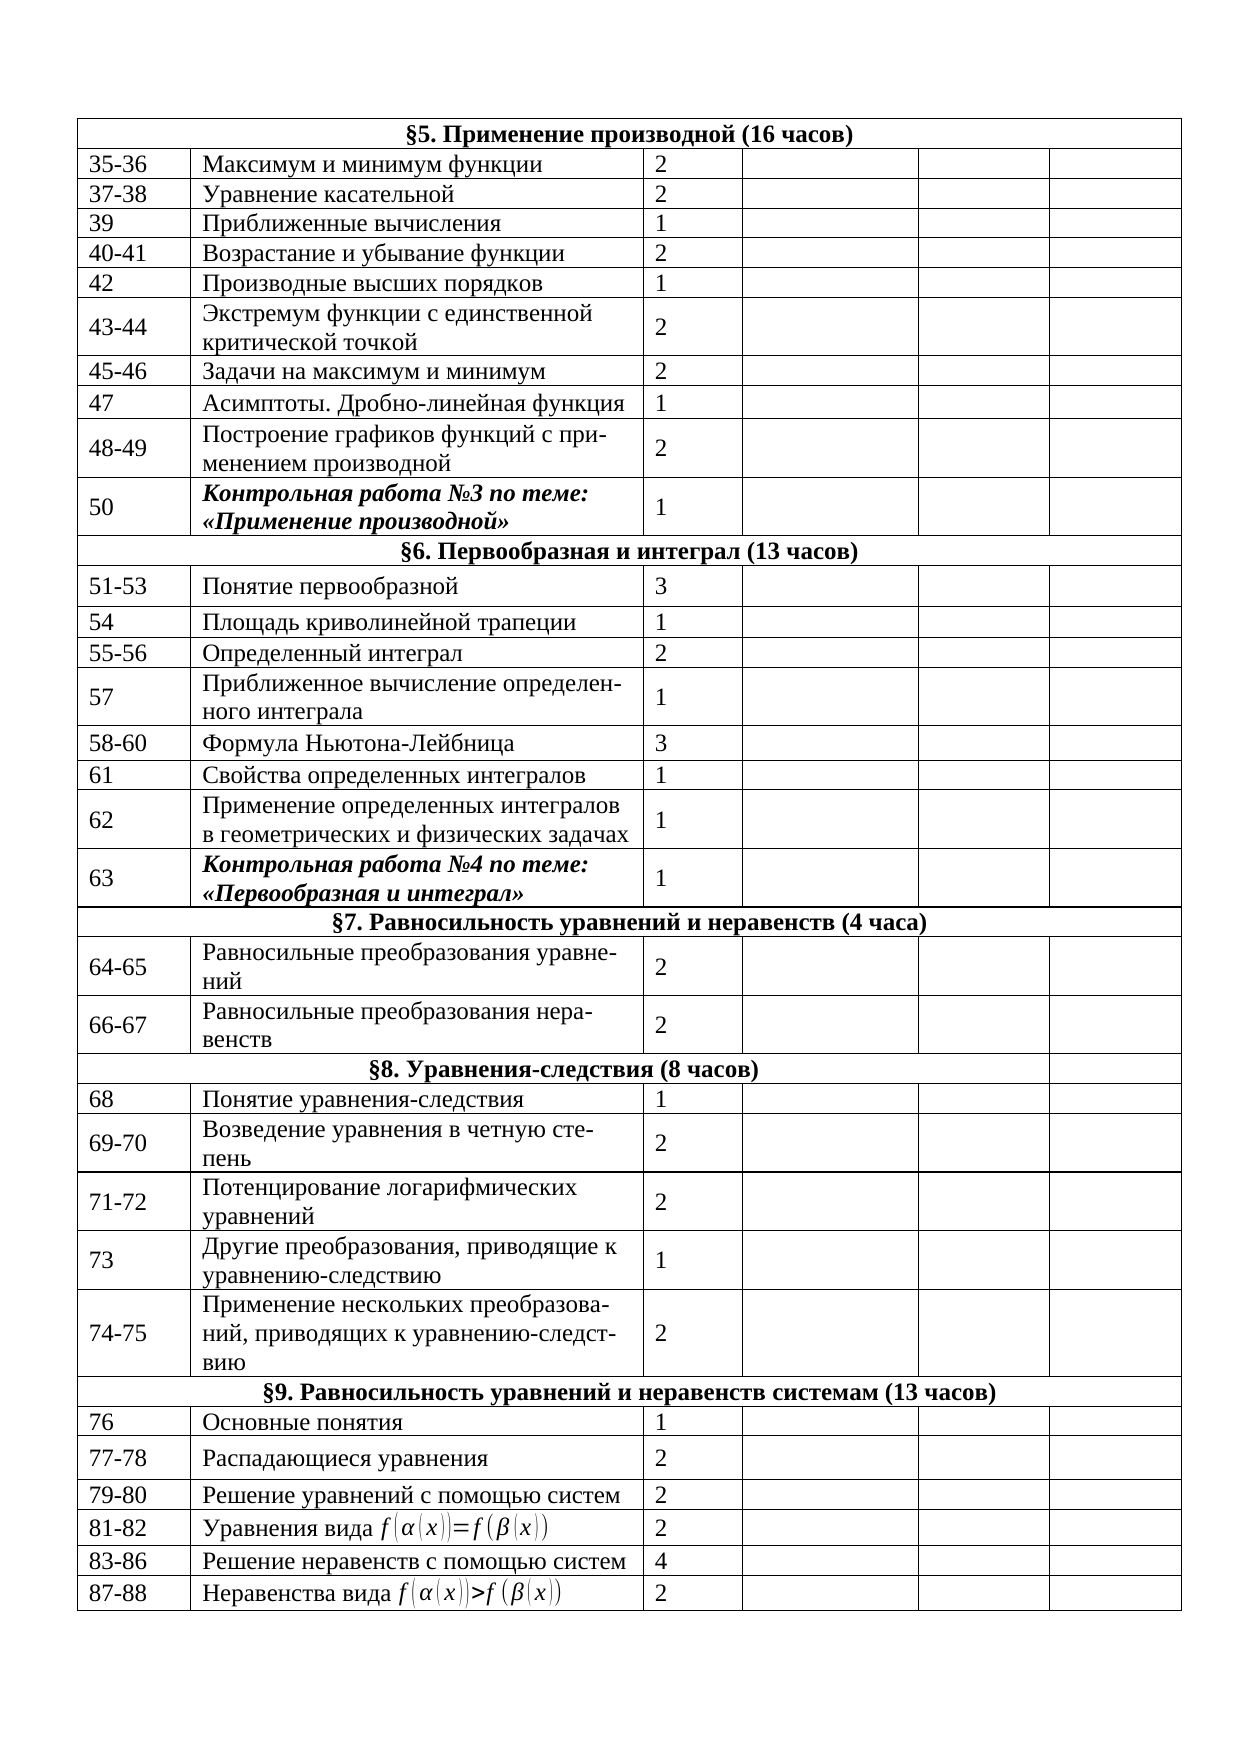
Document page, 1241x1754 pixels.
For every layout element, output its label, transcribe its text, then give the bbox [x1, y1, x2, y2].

table_cell [743, 149, 918, 178]
table_cell 81-82 [78, 1510, 190, 1545]
table_cell [919, 1480, 1049, 1509]
table_cell [743, 1173, 918, 1230]
table_cell [743, 1407, 918, 1435]
table_cell [1050, 298, 1181, 355]
table_cell 35-36 [78, 149, 190, 178]
table_cell Распадающиеся уравнения [191, 1436, 643, 1479]
table_cell 74-75 [78, 1290, 190, 1376]
table_cell [1050, 1576, 1181, 1609]
table_cell Возведение уравнения в четную степень [191, 1114, 643, 1171]
table_cell [919, 726, 1049, 759]
table_cell [919, 1436, 1049, 1479]
table_cell 47 [78, 386, 190, 418]
table_cell 71-72 [78, 1173, 190, 1230]
table_cell [1050, 209, 1181, 237]
table_cell [743, 668, 918, 725]
table_cell [1050, 1480, 1181, 1509]
table_cell 76 [78, 1407, 190, 1435]
table_cell [919, 1510, 1049, 1545]
table_cell Применение определенных интегралов в геометрических и физических задачах [191, 790, 643, 848]
table_cell [919, 149, 1049, 178]
table_cell 43-44 [78, 298, 190, 355]
table_cell Контрольная работа №3 по теме: «Применение производной» [191, 478, 643, 535]
table_cell Применение нескольких преобразований, приводящих к уравнению-следствию [191, 1290, 643, 1376]
table_cell 2 [644, 1436, 742, 1479]
table_cell Приближенное вычисление определенного интеграла [191, 668, 643, 725]
table_cell Возрастание и убывание функции [191, 238, 643, 267]
table_cell [743, 790, 918, 848]
table_cell Понятие первообразной [191, 566, 643, 606]
table_cell 2 [644, 996, 742, 1053]
table_cell 1 [644, 386, 742, 418]
table_cell [743, 298, 918, 355]
table_cell [1050, 386, 1181, 418]
table_cell Равносильные преобразования уравнений [191, 937, 643, 995]
table_cell [919, 1084, 1049, 1113]
table_cell Производные высших порядков [191, 268, 643, 297]
table_cell [1050, 638, 1181, 667]
table_cell [1050, 849, 1181, 906]
table_cell [743, 386, 918, 418]
table_cell [919, 607, 1049, 637]
table_cell 2 [644, 638, 742, 667]
table_cell [743, 996, 918, 1053]
table_cell 2 [644, 1480, 742, 1509]
table_cell 51-53 [78, 566, 190, 606]
table_cell Другие преобразования, приводящие к уравнению-следствию [191, 1231, 643, 1288]
table_cell 2 [644, 1173, 742, 1230]
table_cell [919, 298, 1049, 355]
table_cell 73 [78, 1231, 190, 1288]
table_cell [1050, 478, 1181, 535]
table_cell §8. Уравнения-следствия (8 часов) [78, 1054, 1049, 1083]
table_cell 1 [644, 1407, 742, 1435]
table_cell [1050, 726, 1181, 759]
table_cell [919, 996, 1049, 1053]
table_cell [1050, 149, 1181, 178]
table_cell [1050, 996, 1181, 1053]
table_cell 68 [78, 1084, 190, 1113]
table_cell [1050, 1546, 1181, 1574]
table_cell [1050, 1231, 1181, 1288]
table_cell [1050, 238, 1181, 267]
table_cell [919, 761, 1049, 789]
table_cell 83-86 [78, 1546, 190, 1574]
table_cell Площадь криволинейной трапеции [191, 607, 643, 637]
table_cell 2 [644, 419, 742, 477]
table_cell [743, 937, 918, 995]
table_cell [743, 726, 918, 759]
table_cell [1050, 1173, 1181, 1230]
table_cell 2 [644, 238, 742, 267]
table_cell [1050, 1436, 1181, 1479]
table_cell 1 [644, 790, 742, 848]
table_cell Потенцирование логарифмических уравнений [191, 1173, 643, 1230]
table_cell 1 [644, 849, 742, 906]
table_cell [1050, 668, 1181, 725]
table_cell 54 [78, 607, 190, 637]
table_cell [919, 1173, 1049, 1230]
table_cell 79-80 [78, 1480, 190, 1509]
table_cell [919, 566, 1049, 606]
table_cell Максимум и минимум функции [191, 149, 643, 178]
table_cell [1050, 761, 1181, 789]
table_cell 2 [644, 179, 742, 207]
table_cell [919, 238, 1049, 267]
table_cell [919, 937, 1049, 995]
table_cell 48-49 [78, 419, 190, 477]
table_cell [919, 1407, 1049, 1435]
table_cell 37-38 [78, 179, 190, 207]
table_cell 2 [644, 356, 742, 385]
table_cell [919, 638, 1049, 667]
table_cell Решение неравенств с помощью систем [191, 1546, 643, 1574]
table_cell [919, 209, 1049, 237]
table_cell §7. Равносильность уравнений и неравенств (4 часа) [78, 908, 1181, 936]
table_cell [743, 1084, 918, 1113]
table_cell 64-65 [78, 937, 190, 995]
table_cell 66-67 [78, 996, 190, 1053]
table_cell Понятие уравнения-следствия [191, 1084, 643, 1113]
table_cell 61 [78, 761, 190, 789]
table_cell 2 [644, 149, 742, 178]
table_cell [1050, 1054, 1181, 1083]
table_cell Основные понятия [191, 1407, 643, 1435]
table_cell [743, 478, 918, 535]
table_cell 2 [644, 1114, 742, 1171]
table_cell Асимптоты. Дробно-линейная функция [191, 386, 643, 418]
table_cell [919, 1546, 1049, 1574]
table_cell [1050, 1290, 1181, 1376]
table_cell Определенный интеграл [191, 638, 643, 667]
table_cell [1050, 1407, 1181, 1435]
table_cell [919, 386, 1049, 418]
table_cell [919, 1114, 1049, 1171]
table_cell 1 [644, 761, 742, 789]
table_cell [919, 1231, 1049, 1288]
table_cell [919, 849, 1049, 906]
table_cell 63 [78, 849, 190, 906]
table_cell [743, 1576, 918, 1609]
table_cell Контрольная работа №4 по теме: «Первообразная и интеграл» [191, 849, 643, 906]
table_cell [743, 1436, 918, 1479]
table_cell 2 [644, 298, 742, 355]
table_cell 3 [644, 726, 742, 759]
table_cell [919, 419, 1049, 477]
table_cell [743, 238, 918, 267]
table_cell [743, 209, 918, 237]
table_cell [1050, 419, 1181, 477]
table_cell Задачи на максимум и минимум [191, 356, 643, 385]
table_cell 2 [644, 1576, 742, 1609]
table_cell [743, 1290, 918, 1376]
table_cell Уравнения вида [191, 1510, 643, 1545]
table_cell [919, 356, 1049, 385]
table_cell 2 [644, 1290, 742, 1376]
table_cell Неравенства вида [191, 1576, 643, 1609]
table_cell Свойства определенных интегралов [191, 761, 643, 789]
table_cell [919, 478, 1049, 535]
table_cell 1 [644, 668, 742, 725]
table_cell 62 [78, 790, 190, 848]
table_cell [1050, 607, 1181, 637]
table_cell [743, 1546, 918, 1574]
table_cell 45-46 [78, 356, 190, 385]
table_cell 4 [644, 1546, 742, 1574]
table_cell Решение уравнений с помощью систем [191, 1480, 643, 1509]
table_cell 40-41 [78, 238, 190, 267]
table_cell [1050, 356, 1181, 385]
table_cell 1 [644, 209, 742, 237]
table_cell [743, 566, 918, 606]
table_cell [919, 1576, 1049, 1609]
table_cell 1 [644, 1231, 742, 1288]
table_cell 87-88 [78, 1576, 190, 1609]
table_cell 50 [78, 478, 190, 535]
table_cell 1 [644, 268, 742, 297]
table_cell 2 [644, 1510, 742, 1545]
table_cell §5. Применение производной (16 часов) [78, 119, 1181, 148]
table_cell 39 [78, 209, 190, 237]
table_cell [1050, 937, 1181, 995]
table_cell [919, 1290, 1049, 1376]
table_cell [919, 179, 1049, 207]
table_cell §9. Равносильность уравнений и неравенств системам (13 часов) [78, 1377, 1181, 1406]
table_cell [743, 607, 918, 637]
table_cell [919, 668, 1049, 725]
table_cell [743, 1114, 918, 1171]
table_cell Экстремум функции с единственной критической точкой [191, 298, 643, 355]
table_cell [743, 419, 918, 477]
table_cell 3 [644, 566, 742, 606]
table_cell Приближенные вычисления [191, 209, 643, 237]
table_cell 57 [78, 668, 190, 725]
table_cell 55-56 [78, 638, 190, 667]
table_cell [743, 356, 918, 385]
table_cell [743, 1510, 918, 1545]
table_cell [743, 268, 918, 297]
table_cell 2 [644, 937, 742, 995]
table_cell [919, 790, 1049, 848]
table_cell 58-60 [78, 726, 190, 759]
table_cell [1050, 179, 1181, 207]
table_cell [1050, 566, 1181, 606]
table_cell 1 [644, 607, 742, 637]
table_cell Формула Ньютона-Лейбница [191, 726, 643, 759]
table_cell 1 [644, 1084, 742, 1113]
table_cell 1 [644, 478, 742, 535]
table_cell Уравнение касательной [191, 179, 643, 207]
table_cell Построение графиков функций с применением производной [191, 419, 643, 477]
table_cell [1050, 268, 1181, 297]
table_cell [919, 268, 1049, 297]
table_cell 77-78 [78, 1436, 190, 1479]
table_cell [743, 1231, 918, 1288]
table_cell [1050, 1510, 1181, 1545]
table_cell [743, 1480, 918, 1509]
table_cell [1050, 1114, 1181, 1171]
table_cell [743, 179, 918, 207]
table_cell 69-70 [78, 1114, 190, 1171]
table_cell [743, 638, 918, 667]
table_cell Равносильные преобразования неравенств [191, 996, 643, 1053]
table_cell §6. Первообразная и интеграл (13 часов) [78, 536, 1181, 565]
table_cell [1050, 1084, 1181, 1113]
table_cell [743, 761, 918, 789]
table_cell [743, 849, 918, 906]
table_cell 42 [78, 268, 190, 297]
table_cell [1050, 790, 1181, 848]
